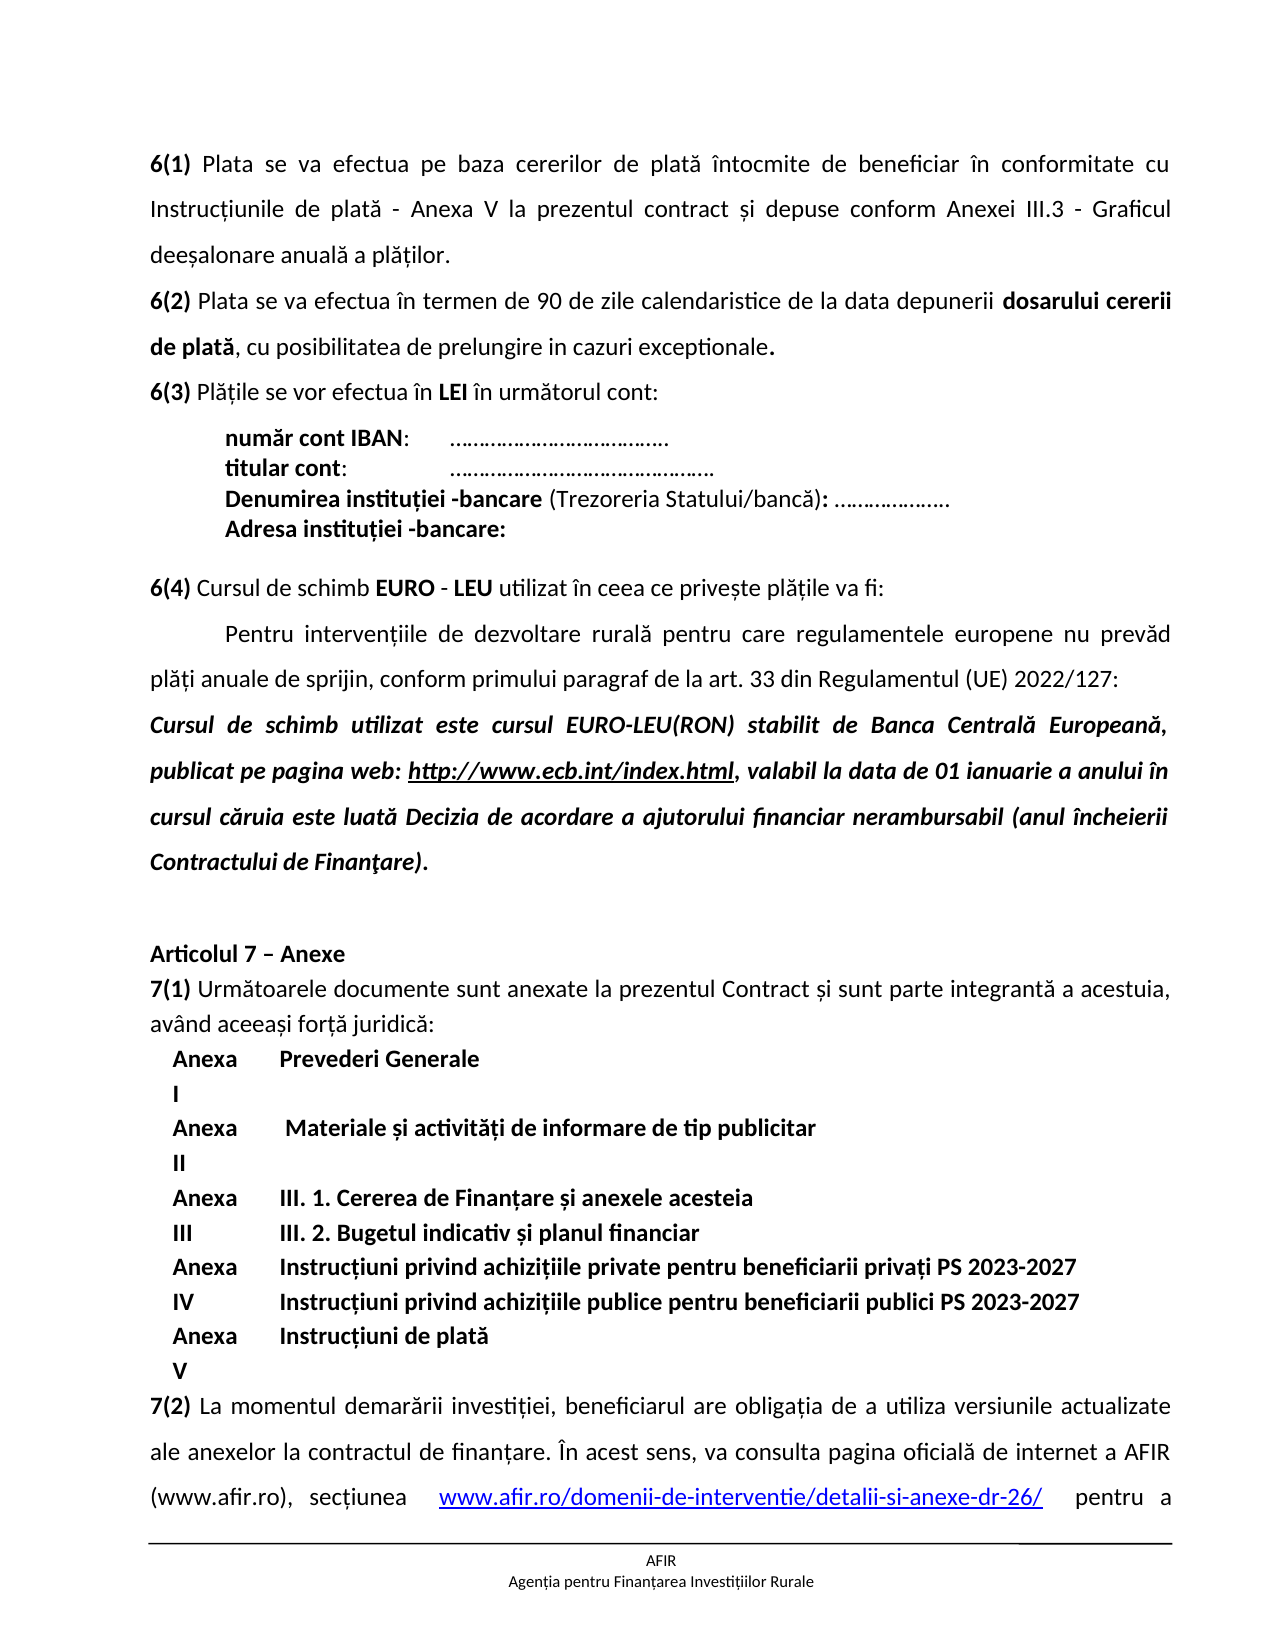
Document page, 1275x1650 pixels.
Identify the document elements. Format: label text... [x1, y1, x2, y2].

table_cell Anexa II [161, 1113, 268, 1182]
table_header Anexa I [161, 1043, 268, 1112]
text 6(3) Plăţile se vor efectua în LEI în următorul cont: [150, 376, 1172, 407]
table_cell Anexa V [161, 1321, 268, 1390]
text Pentru intervențiile de dezvoltare rurală pentru care regulamentele europene nu prevăd plăți anuale de sprijin, conform primului paragraf de la art. 33 din Regulamentul (UE) 2022/127: [150, 618, 1172, 694]
text titular cont: ………………………………………. [150, 453, 1172, 483]
text Cursul de schimb utilizat este cursul EURO-LEU(RON) stabilit de Banca Centrală Europeană, publicat pe pagina web: http://www.ecb.int/index.html, valabil la data de 01 ianuarie a anului în cursul căruia este luată Decizia de acordare a ajutorului financiar nerambursabil (anul încheierii Contractului de Finanţare). [150, 709, 1172, 877]
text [150, 1390, 1172, 1512]
text număr cont IBAN: ……………………………….. [150, 422, 1172, 453]
text Articolul 7 – Anexe [150, 938, 1172, 968]
table_cell Instrucţiuni de plată [268, 1321, 1124, 1390]
table_cell Instrucţiuni privind achiziţiile private pentru beneficiarii privați PS 2023-2027 Instrucțiuni privind achizițiile publice pentru beneficiarii publici PS 2023-2027 [268, 1251, 1124, 1321]
text Denumirea instituției -bancare (Trezoreria Statului/bancă): ……………….. [150, 483, 1172, 514]
text 6(2) Plata se va efectua în termen de 90 de zile calendaristice de la data depunerii dosarului cererii de plată, cu posibilitatea de prelungire in cazuri exceptionale. [150, 285, 1172, 361]
table_header Prevederi Generale [268, 1043, 1124, 1112]
table_cell Anexa IV [161, 1251, 268, 1321]
text 7(1) Următoarele documente sunt anexate la prezentul Contract şi sunt parte integrantă a acestuia, având aceeaşi forţă juridică: [150, 973, 1172, 1038]
table_cell III. 1. Cererea de Finanțare și anexele acesteia III. 2. Bugetul indicativ şi planul financiar [268, 1182, 1124, 1251]
text 6(1) Plata se va efectua pe baza cererilor de plată întocmite de beneficiar în conformitate cu Instrucţiunile de plată - Anexa V la prezentul contract și depuse conform Anexei III.3 - Graficul deeșalonare anuală a plăților. [150, 148, 1172, 270]
table_cell Anexa III [161, 1182, 268, 1251]
text Adresa instituției -bancare: [150, 514, 1172, 544]
text 6(4) Cursul de schimb EURO - LEU utilizat în ceea ce privește plățile va fi: [150, 572, 1172, 603]
table_cell Materiale și activități de informare de tip publicitar [268, 1113, 1124, 1182]
